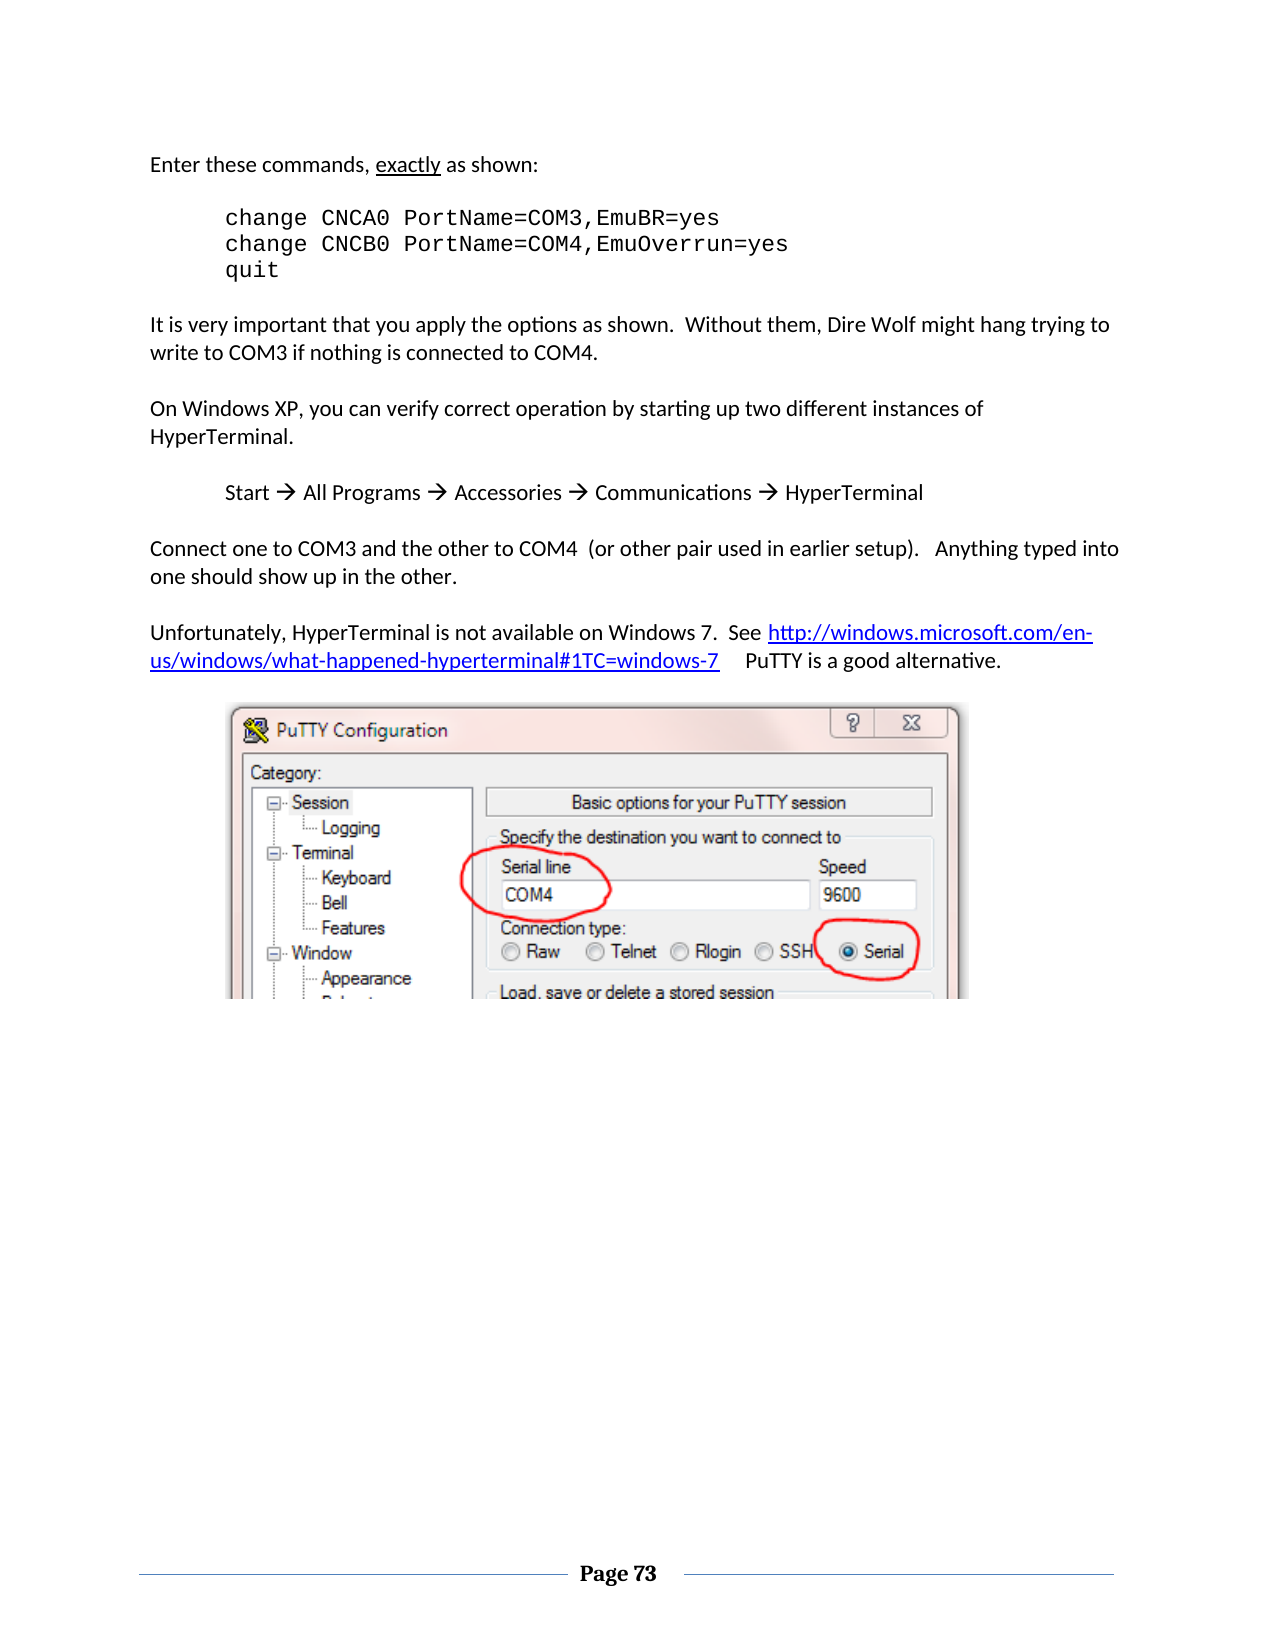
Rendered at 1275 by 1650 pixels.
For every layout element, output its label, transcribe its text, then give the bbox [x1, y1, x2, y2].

text Unfortunately, HyperTerminal is not available on Windows 7. See http://windows.microsoft.com/en-us/windows/what-happened-hyperterminal#1TC=windows-7 PuTTY is a good alternative. [150, 618, 1125, 674]
text change CNCA0 PortName=COM3,EmuBR=yes [225, 206, 1125, 232]
text Connect one to COM3 and the other to COM4 (or other pair used in earlier setup). Anything typed into one should show up in the other. [150, 534, 1125, 590]
text It is very important that you apply the options as shown. Without them, Dire Wolf might hang trying to write to COM3 if nothing is connected to COM4. [150, 310, 1125, 366]
text On Windows XP, you can verify correct operation by starting up two different instances of HyperTerminal. [150, 394, 1125, 450]
text change CNCB0 PortName=COM4,EmuOverrun=yes [225, 232, 1125, 258]
picture [225, 702, 969, 999]
text Enter these commands, exactly as shown: [150, 150, 1125, 178]
text quit [225, 258, 1125, 284]
text Start All Programs Accessories Communications HyperTerminal [150, 478, 1125, 506]
